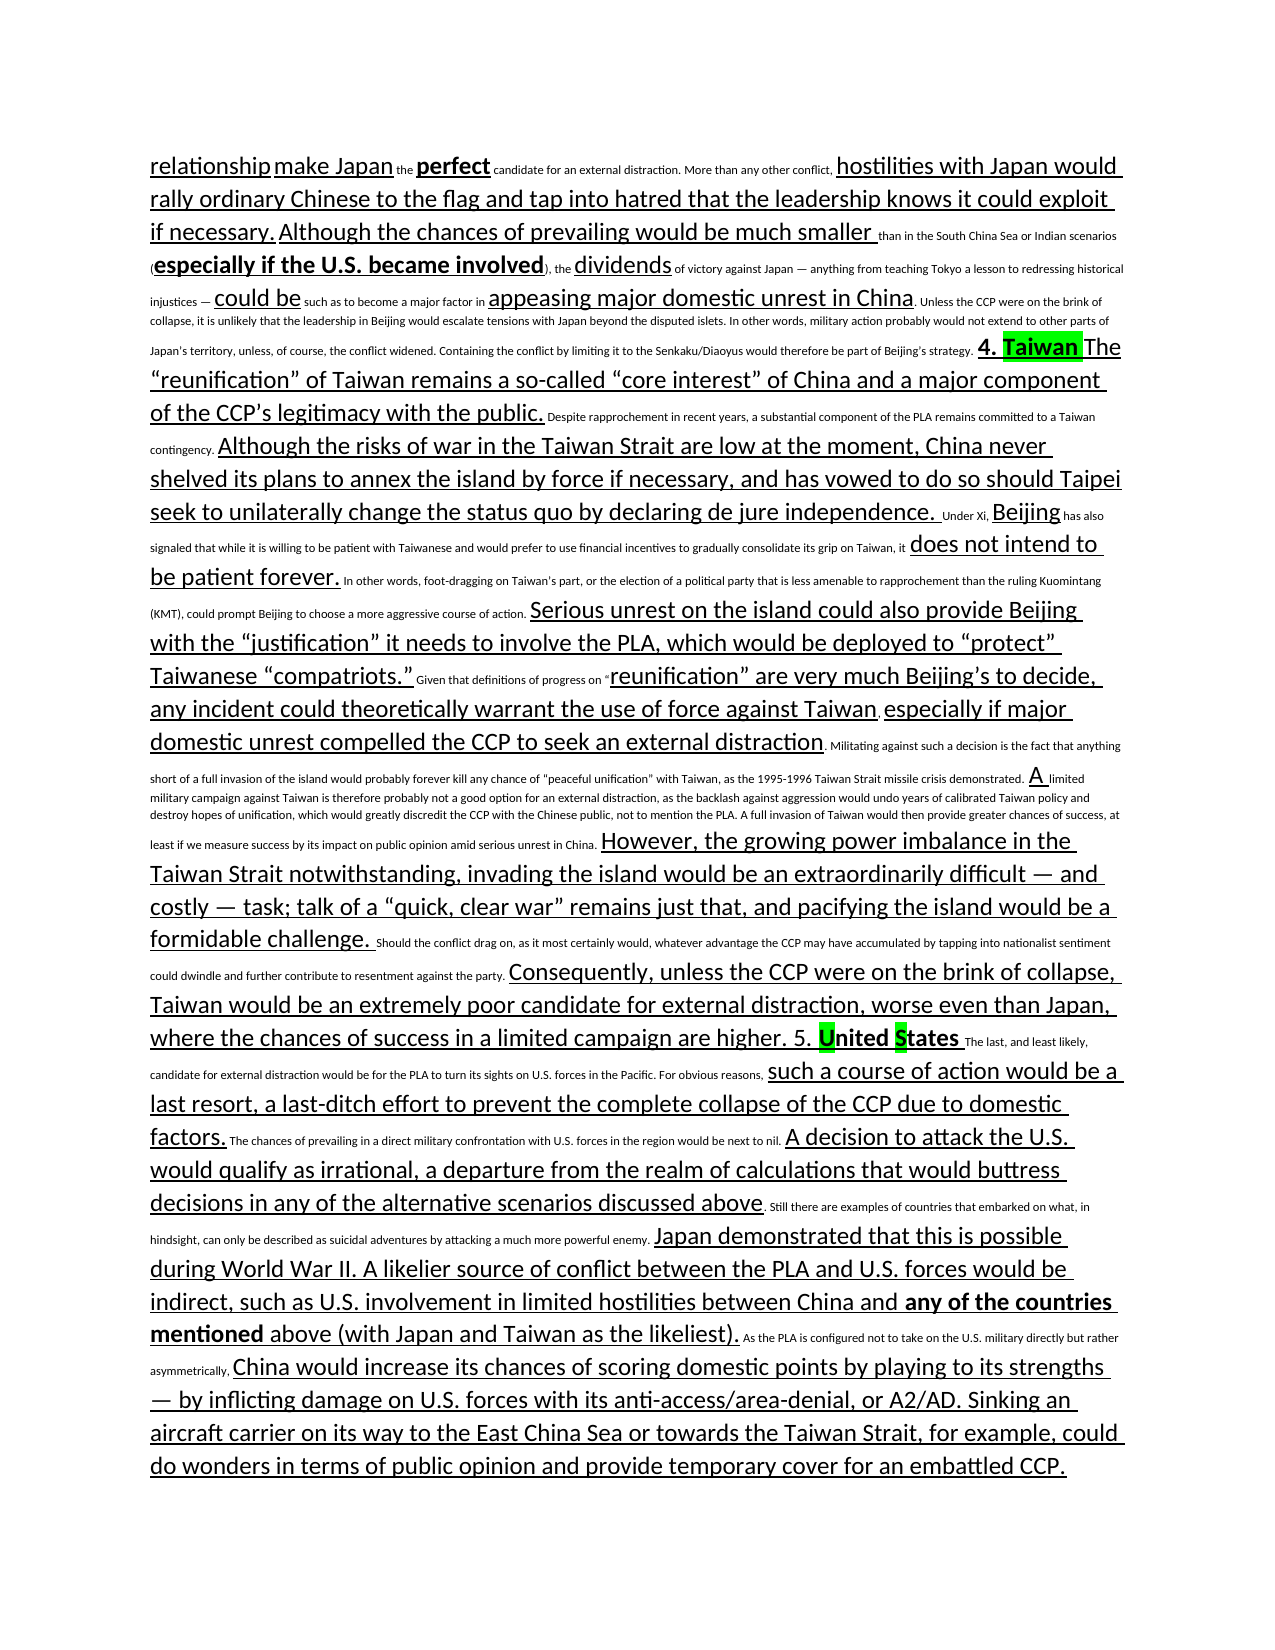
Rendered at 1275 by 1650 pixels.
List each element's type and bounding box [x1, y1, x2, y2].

text [150, 150, 1125, 1443]
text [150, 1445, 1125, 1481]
